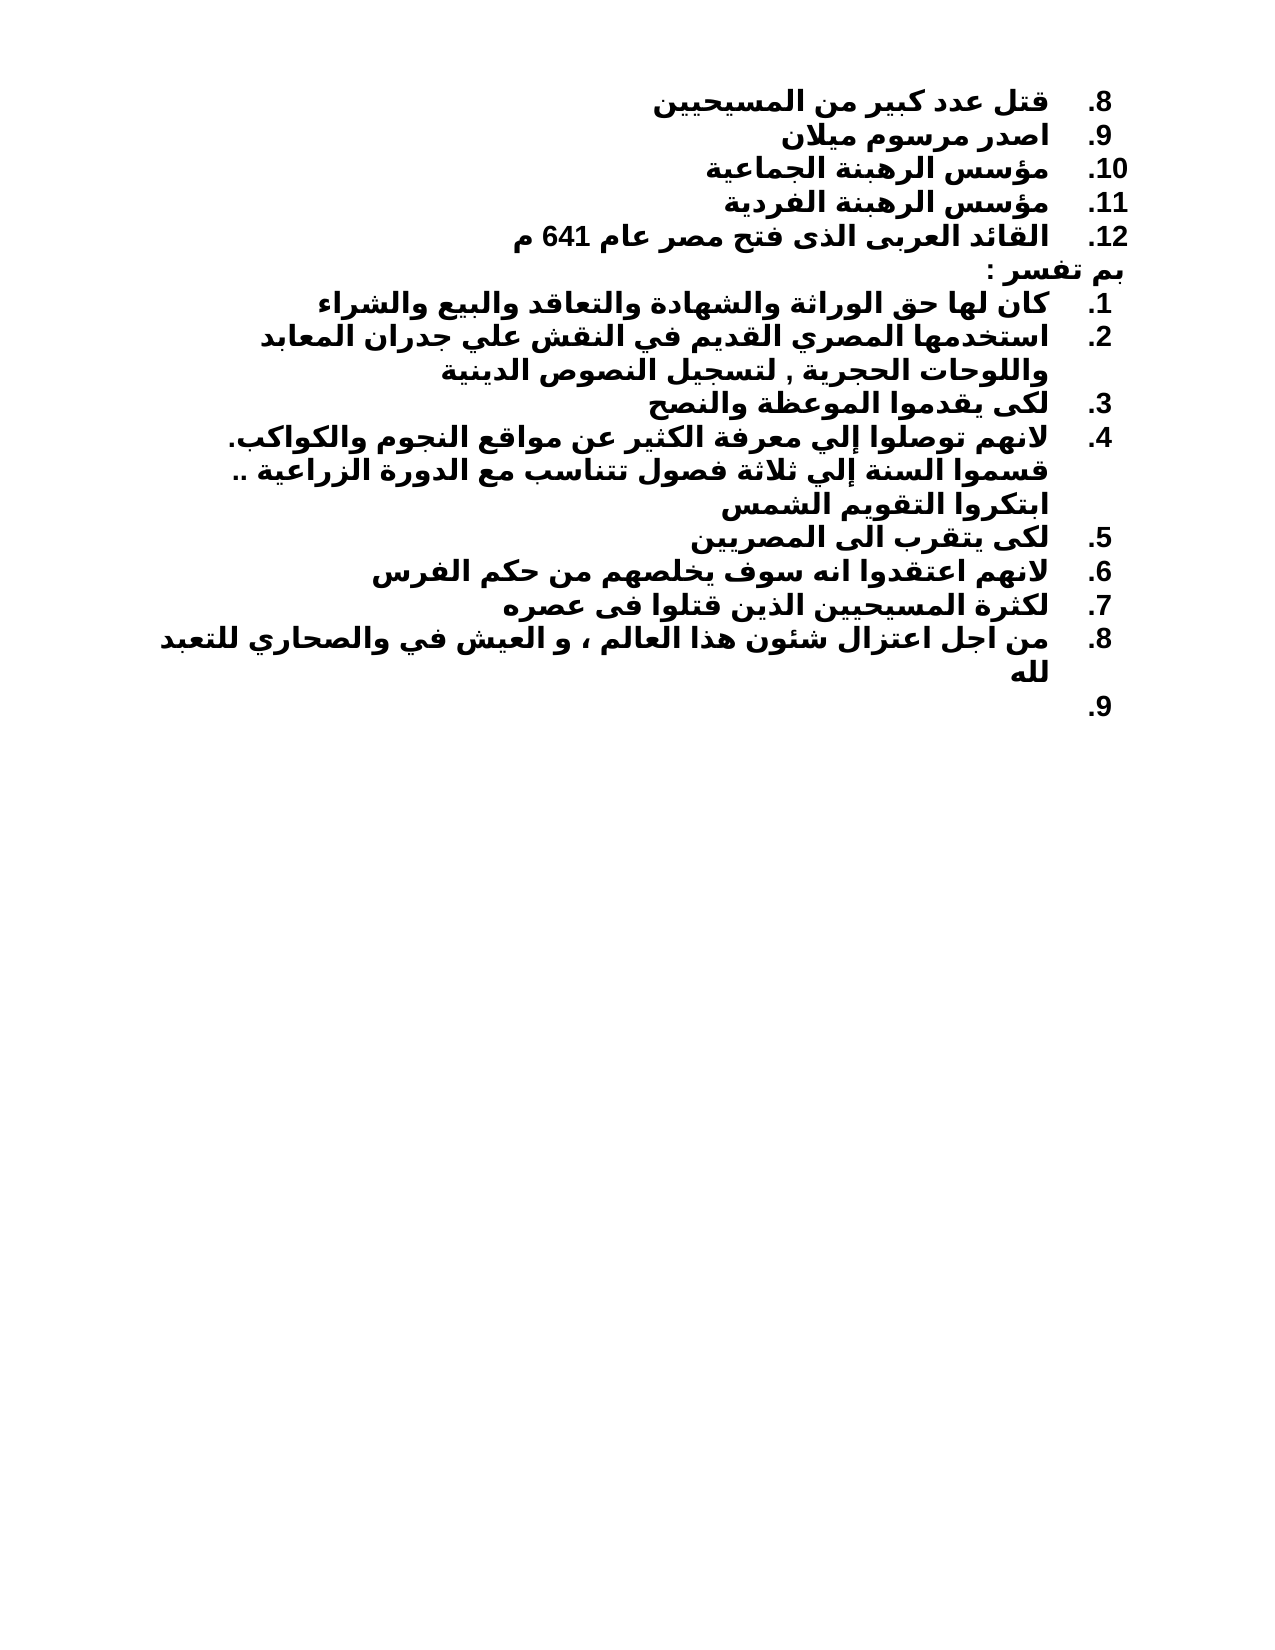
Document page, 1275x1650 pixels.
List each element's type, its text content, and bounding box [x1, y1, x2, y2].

list اصدر مرسوم ميلان [150, 118, 1087, 151]
list كان لها حق الوراثة والشهادة والتعاقد والبيع والشراء [150, 286, 1087, 319]
list استخدمها المصري القديم في النقش علي جدران المعابد واللوحات الحجرية , لتسجيل النصوص الدينية [150, 319, 1087, 386]
list قتل عدد كبير من المسيحيين [150, 84, 1087, 118]
text بم تفسر : [150, 252, 1125, 286]
list القائد العربى الذى فتح مصر عام 641 م [150, 218, 1087, 252]
list لكى يتقرب الى المصريين [150, 520, 1087, 554]
list مؤسس الرهبنة الفردية [150, 185, 1087, 218]
list لكثرة المسيحيين الذين قتلوا فى عصره [150, 587, 1087, 621]
list مؤسس الرهبنة الجماعية [150, 151, 1087, 185]
list من اجل اعتزال شئون هذا العالم ، و العيش في والصحاري للتعبد لله [150, 621, 1087, 688]
list لكى يقدموا الموعظة والنصح [150, 386, 1087, 420]
list لانهم اعتقدوا انه سوف يخلصهم من حكم الفرس [150, 554, 1087, 587]
list لانهم توصلوا إلي معرفة الكثير عن مواقع النجوم والكواكب. قسموا السنة إلي ثلاثة فصول تتناسب مع الدورة الزراعية .. ابتكروا التقويم الشمس [150, 420, 1087, 520]
